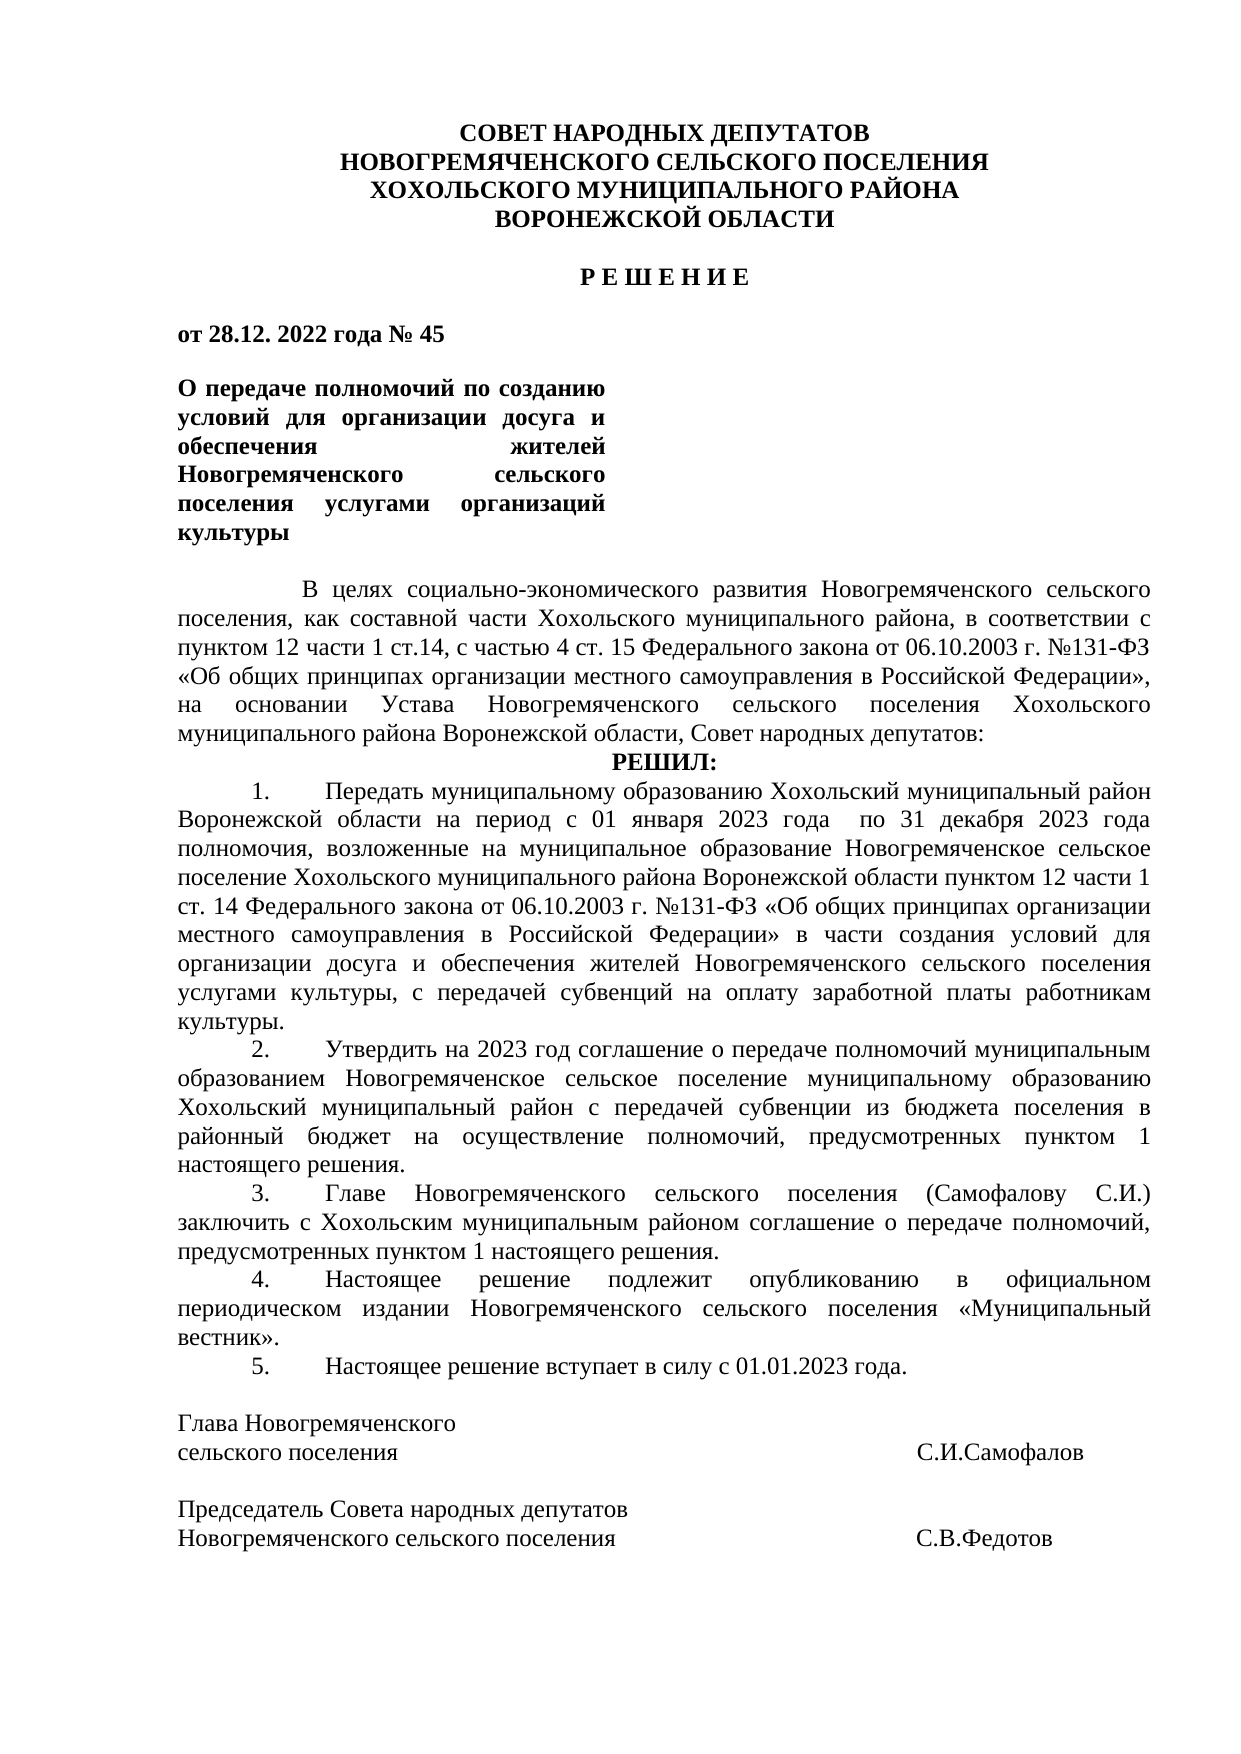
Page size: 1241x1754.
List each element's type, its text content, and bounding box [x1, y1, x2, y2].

list Настоящее решение вступает в силу с 01.01.2023 года. [177, 1351, 1152, 1379]
text ВОРОНЕЖСКОЙ ОБЛАСТИ [177, 204, 1152, 233]
text НОВОГРЕМЯЧЕНСКОГО СЕЛЬСКОГО ПОСЕЛЕНИЯ [177, 147, 1152, 176]
list Передать муниципальному образованию Хохольский муниципальный район Воронежской области на период с 01 января 2023 года по 31 декабря 2023 года полномочия, возложенные на муниципальное образование Новогремяченское сельское поселение Хохольского муниципального района Воронежской области пунктом 12 части 1 ст. 14 Федерального закона от 06.10.2003 г. №131-ФЗ «Об общих принципах организации местного самоуправления в Российской Федерации» в части создания условий для организации досуга и обеспечения жителей Новогремяченского сельского поселения услугами культуры, с передачей субвенций на оплату заработной платы работникам культуры. [177, 776, 1152, 1034]
text Председатель Совета народных депутатов [177, 1494, 1152, 1523]
text О передаче полномочий по созданию условий для организации досуга и обеспечения жителей Новогремяченского сельского поселения услугами организаций культуры [177, 373, 605, 546]
text СОВЕТ НАРОДНЫХ ДЕПУТАТОВ [177, 118, 1152, 147]
list Глава Новогремяченского [177, 1408, 1152, 1437]
list сельского поселения С.И.Самофалов [177, 1437, 1152, 1466]
list Утвердить на 2023 год соглашение о передаче полномочий муниципальным образованием Новогремяченское сельское поселение муниципальному образованию Хохольский муниципальный район с передачей субвенции из бюджета поселения в районный бюджет на осуществление полномочий, предусмотренных пунктом 1 настоящего решения. [177, 1034, 1152, 1178]
list Новогремяченского сельского поселения С.В.Федотов [177, 1523, 1152, 1552]
text от 28.12. 2022 года № 45 [177, 319, 1152, 348]
text Р Е Ш Е Н И Е [177, 262, 1152, 291]
list Настоящее решение подлежит опубликованию в официальном периодическом издании Новогремяченского сельского поселения «Муниципальный вестник». [177, 1264, 1152, 1351]
text РЕШИЛ: [177, 747, 1152, 776]
list Главе Новогремяченского сельского поселения (Самофалову С.И.) заключить с Хохольским муниципальным районом соглашение о передаче полномочий, предусмотренных пунктом 1 настоящего решения. [177, 1178, 1152, 1264]
text В целях социально-экономического развития Новогремяченского сельского поселения, как составной части Хохольского муниципального района, в соответствии с пунктом 12 части 1 ст.14, с частью 4 ст. 15 Федерального закона от 06.10.2003 г. №131-ФЗ «Об общих принципах организации местного самоуправления в Российской Федерации», на основании Устава Новогремяченского сельского поселения Хохольского муниципального района Воронежской области, Совет народных депутатов: [177, 574, 1152, 747]
text ХОХОЛЬСКОГО МУНИЦИПАЛЬНОГО РАЙОНА [177, 176, 1152, 204]
